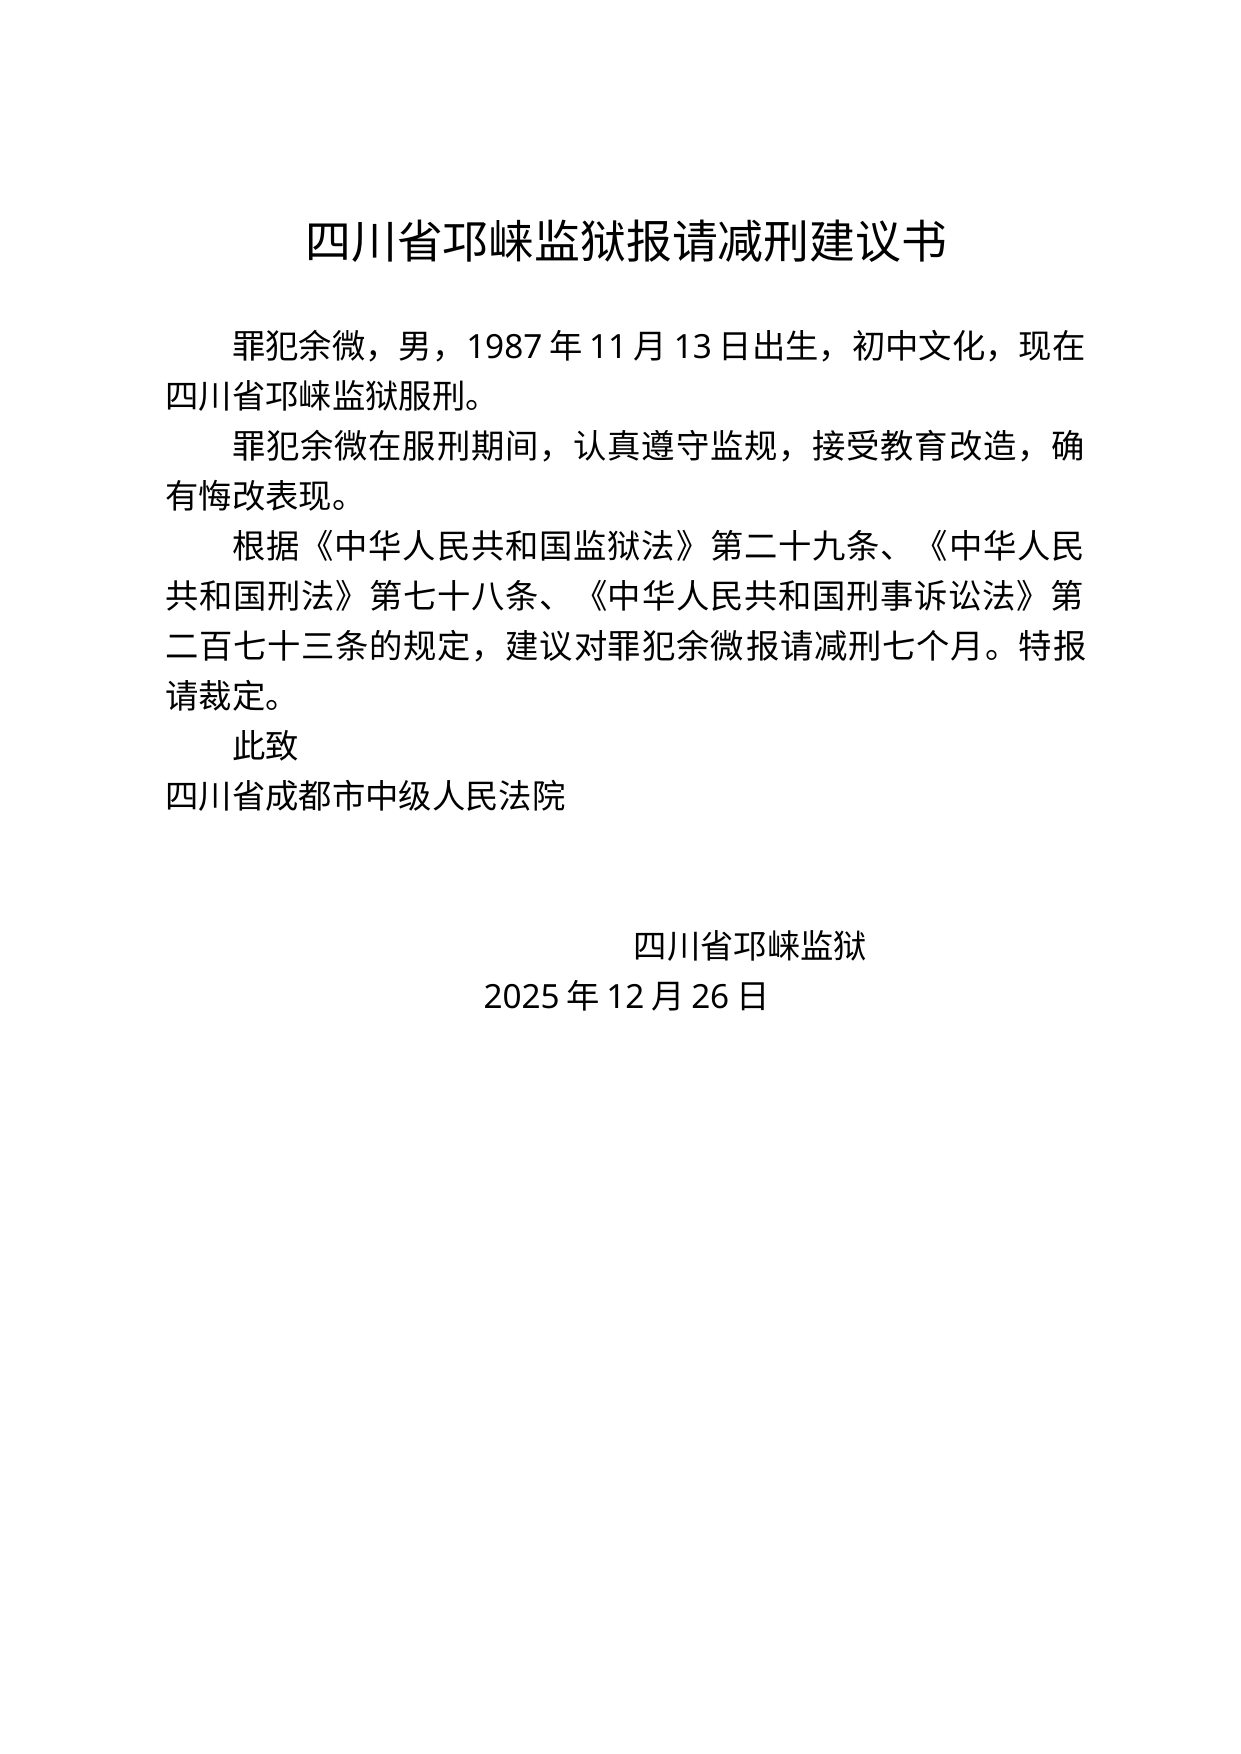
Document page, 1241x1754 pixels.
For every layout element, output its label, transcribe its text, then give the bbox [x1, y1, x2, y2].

text 罪犯余微，男，1987年11月13日出生，初中文化，现在四川省邛崃监狱服刑。 [165, 318, 1087, 418]
text 根据《中华人民共和国监狱法》第二十九条、《中华人民共和国刑法》第七十八条、《中华人民共和国刑事诉讼法》第二百七十三条的规定，建议对罪犯余微报请减刑七个月。特报请裁定。 [165, 518, 1087, 718]
text 四川省成都市中级人民法院 [165, 768, 1087, 818]
text 罪犯余微在服刑期间，认真遵守监规，接受教育改造，确有悔改表现。 [165, 418, 1087, 518]
text 四川省邛崃监狱 [165, 918, 1087, 968]
text 四川省邛崃监狱报请减刑建议书 [165, 218, 1087, 268]
text 此致 [165, 718, 1087, 768]
text 2025年12月26日 [165, 968, 1087, 1018]
